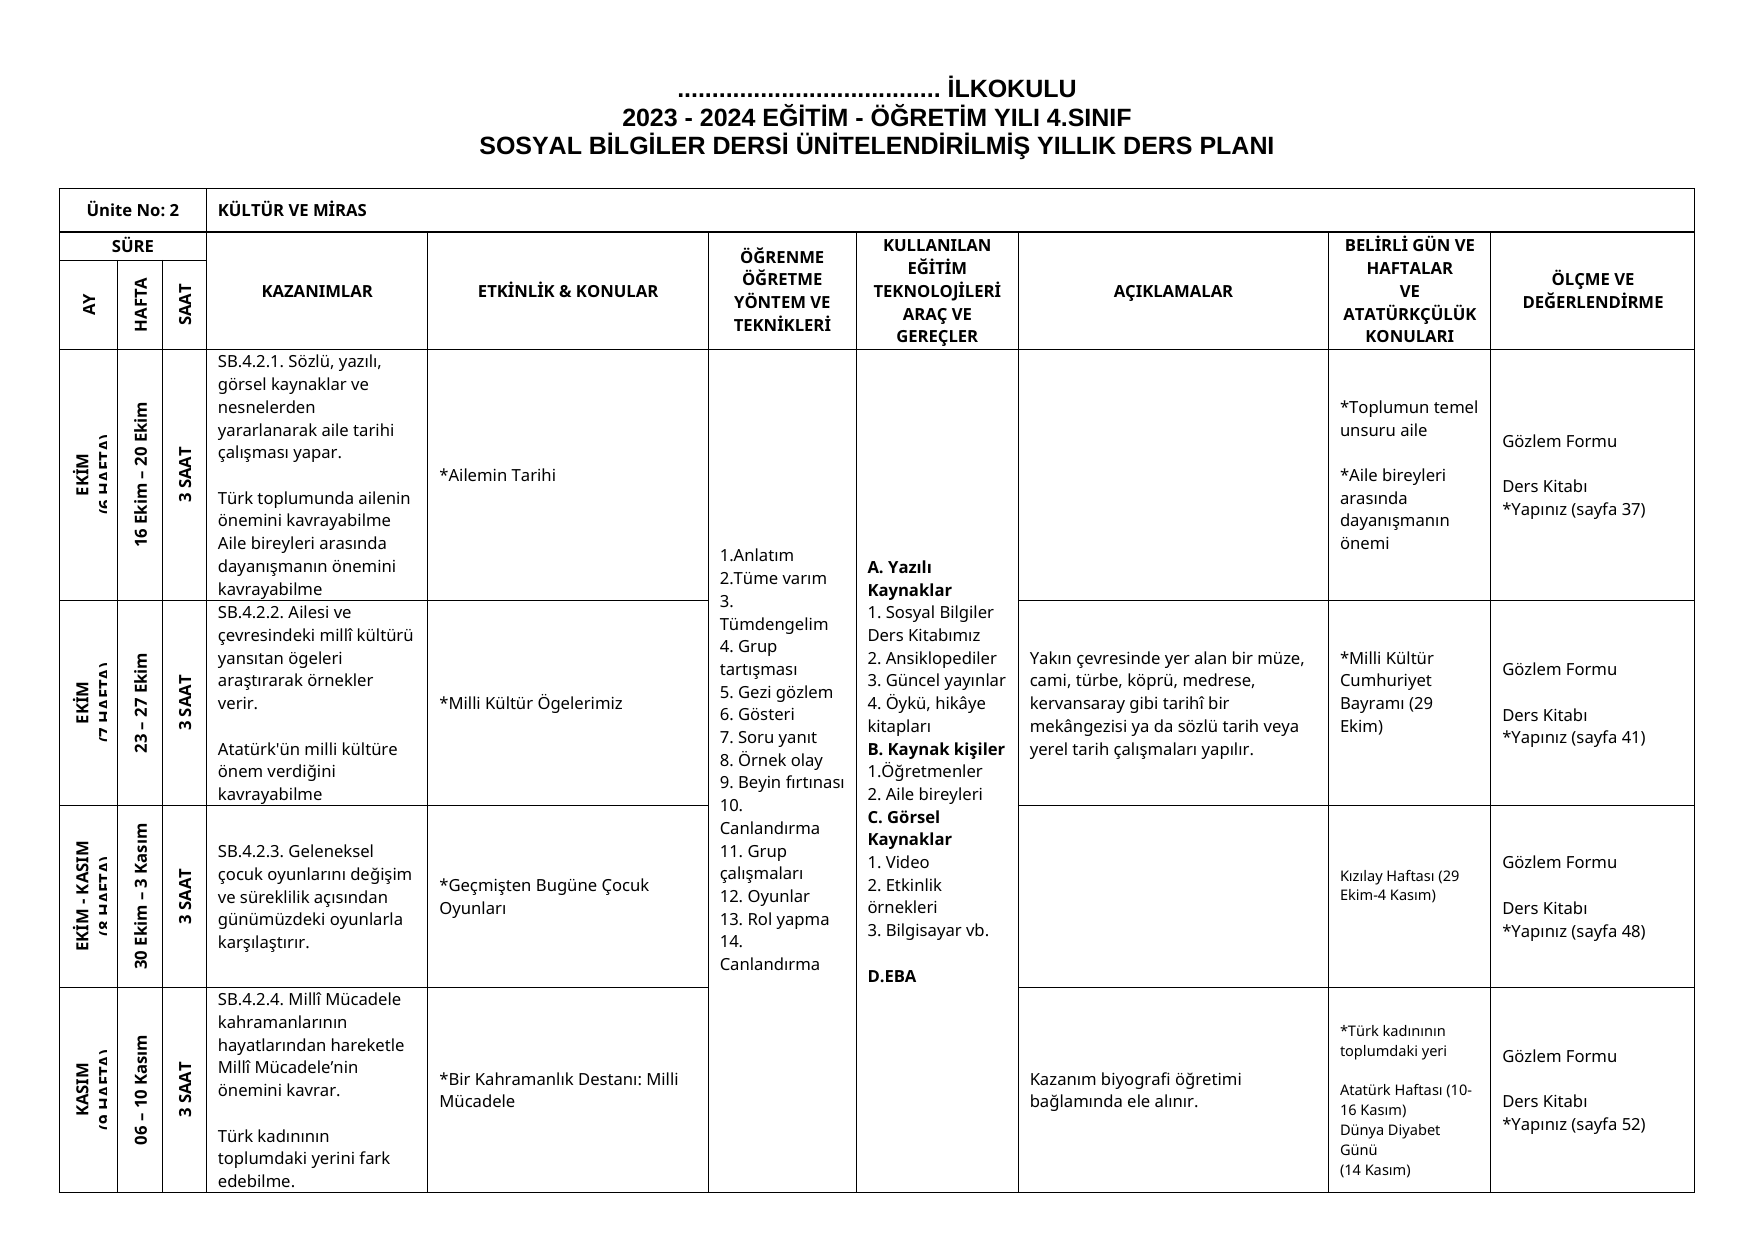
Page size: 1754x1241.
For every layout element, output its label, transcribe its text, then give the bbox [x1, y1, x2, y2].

table_cell 16 Ekim – 20 Ekim [118, 350, 162, 600]
table_cell Gözlem Formu Ders Kitabı *Yapınız (sayfa 48) [1491, 806, 1694, 987]
table_cell EKİM - KASIM (8.HAFTA) [60, 806, 117, 987]
table_cell ETKİNLİK & KONULAR [428, 233, 708, 349]
table_cell BELİRLİ GÜN VE HAFTALAR VE ATATÜRKÇÜLÜK KONULARI [1329, 233, 1490, 349]
table_cell KULLANILAN EĞİTİM TEKNOLOJİLERİ ARAÇ VE GEREÇLER [857, 233, 1018, 349]
table_cell *Bir Kahramanlık Destanı: Milli Mücadele [428, 988, 708, 1192]
table_cell 3 SAAT [163, 350, 206, 600]
table_cell SB.4.2.3. Geleneksel çocuk oyunlarını değişim ve süreklilik açısından günümüzdeki oyunlarla karşılaştırır. [207, 806, 427, 987]
table_header Ünite No: 2 [60, 189, 206, 231]
table_cell [1019, 350, 1328, 600]
table_cell 3 SAAT [163, 806, 206, 987]
table_cell 06 – 10 Kasım [118, 988, 162, 1192]
table_cell A. Yazılı Kaynaklar 1. Sosyal Bilgiler Ders Kitabımız 2. Ansiklopediler 3. Güncel yayınlar 4. Öykü, hikâye kitapları B. Kaynak kişiler 1.Öğretmenler 2. Aile bireyleri C. Görsel Kaynaklar 1. Video 2. Etkinlik örnekleri 3. Bilgisayar vb. D.EBA [857, 350, 1018, 1192]
table_cell 30 Ekim – 3 Kasım [118, 806, 162, 987]
table_cell AÇIKLAMALAR [1019, 233, 1328, 349]
table_cell SÜRE [60, 233, 206, 260]
table_cell SB.4.2.2. Ailesi ve çevresindeki millî kültürü yansıtan ögeleri araştırarak örnekler verir. Atatürk'ün milli kültüre önem verdiğini kavrayabilme [207, 601, 427, 805]
table_cell Gözlem Formu Ders Kitabı *Yapınız (sayfa 41) [1491, 601, 1694, 805]
table_header KÜLTÜR VE MİRAS [207, 189, 1694, 231]
table_cell *Toplumun temel unsuru aile *Aile bireyleri arasında dayanışmanın önemi [1329, 350, 1490, 600]
table_cell HAFTA [118, 261, 162, 349]
table_cell Yakın çevresinde yer alan bir müze, cami, türbe, köprü, medrese, kervansaray gibi tarihî bir mekângezisi ya da sözlü tarih veya yerel tarih çalışmaları yapılır. [1019, 601, 1328, 805]
table_cell 3 SAAT [163, 601, 206, 805]
table_cell SB.4.2.4. Millî Mücadele kahramanlarının hayatlarından hareketle Millî Mücadele’nin önemini kavrar. Türk kadınının toplumdaki yerini fark edebilme. [207, 988, 427, 1192]
table_cell *Ailemin Tarihi [428, 350, 708, 600]
table_cell *Türk kadınının toplumdaki yeri Atatürk Haftası (10-16 Kasım) Dünya Diyabet Günü (14 Kasım) [1329, 988, 1490, 1192]
table_cell SAAT [163, 261, 206, 349]
table_cell 1.Anlatım 2.Tüme varım 3. Tümdengelim 4. Grup tartışması 5. Gezi gözlem 6. Gösteri 7. Soru yanıt 8. Örnek olay 9. Beyin fırtınası 10. Canlandırma 11. Grup çalışmaları 12. Oyunlar 13. Rol yapma 14. Canlandırma [709, 350, 856, 1192]
table_cell [1019, 806, 1328, 987]
table_cell 23 – 27 Ekim [118, 601, 162, 805]
table_cell ÖĞRENME ÖĞRETME YÖNTEM VE TEKNİKLERİ [709, 233, 856, 349]
table_cell EKİM (7.HAFTA) [60, 601, 117, 805]
table_cell Kızılay Haftası (29 Ekim-4 Kasım) [1329, 806, 1490, 987]
table_cell *Milli Kültür Ögelerimiz [428, 601, 708, 805]
table_cell KASIM (9.HAFTA) [60, 988, 117, 1192]
table_cell SB.4.2.1. Sözlü, yazılı, görsel kaynaklar ve nesnelerden yararlanarak aile tarihi çalışması yapar. Türk toplumunda ailenin önemini kavrayabilme Aile bireyleri arasında dayanışmanın önemini kavrayabilme [207, 350, 427, 600]
table_cell *Geçmişten Bugüne Çocuk Oyunları [428, 806, 708, 987]
table_cell AY [60, 261, 117, 349]
table_cell Gözlem Formu Ders Kitabı *Yapınız (sayfa 52) [1491, 988, 1694, 1192]
table_cell ÖLÇME VE DEĞERLENDİRME [1491, 233, 1694, 349]
table_cell Gözlem Formu Ders Kitabı *Yapınız (sayfa 37) [1491, 350, 1694, 600]
table_cell Kazanım biyografi öğretimi bağlamında ele alınır. [1019, 988, 1328, 1192]
table_cell EKİM (6.HAFTA) [60, 350, 117, 600]
table_cell KAZANIMLAR [207, 233, 427, 349]
table_cell 3 SAAT [163, 988, 206, 1192]
table_cell *Milli Kültür Cumhuriyet Bayramı (29 Ekim) [1329, 601, 1490, 805]
